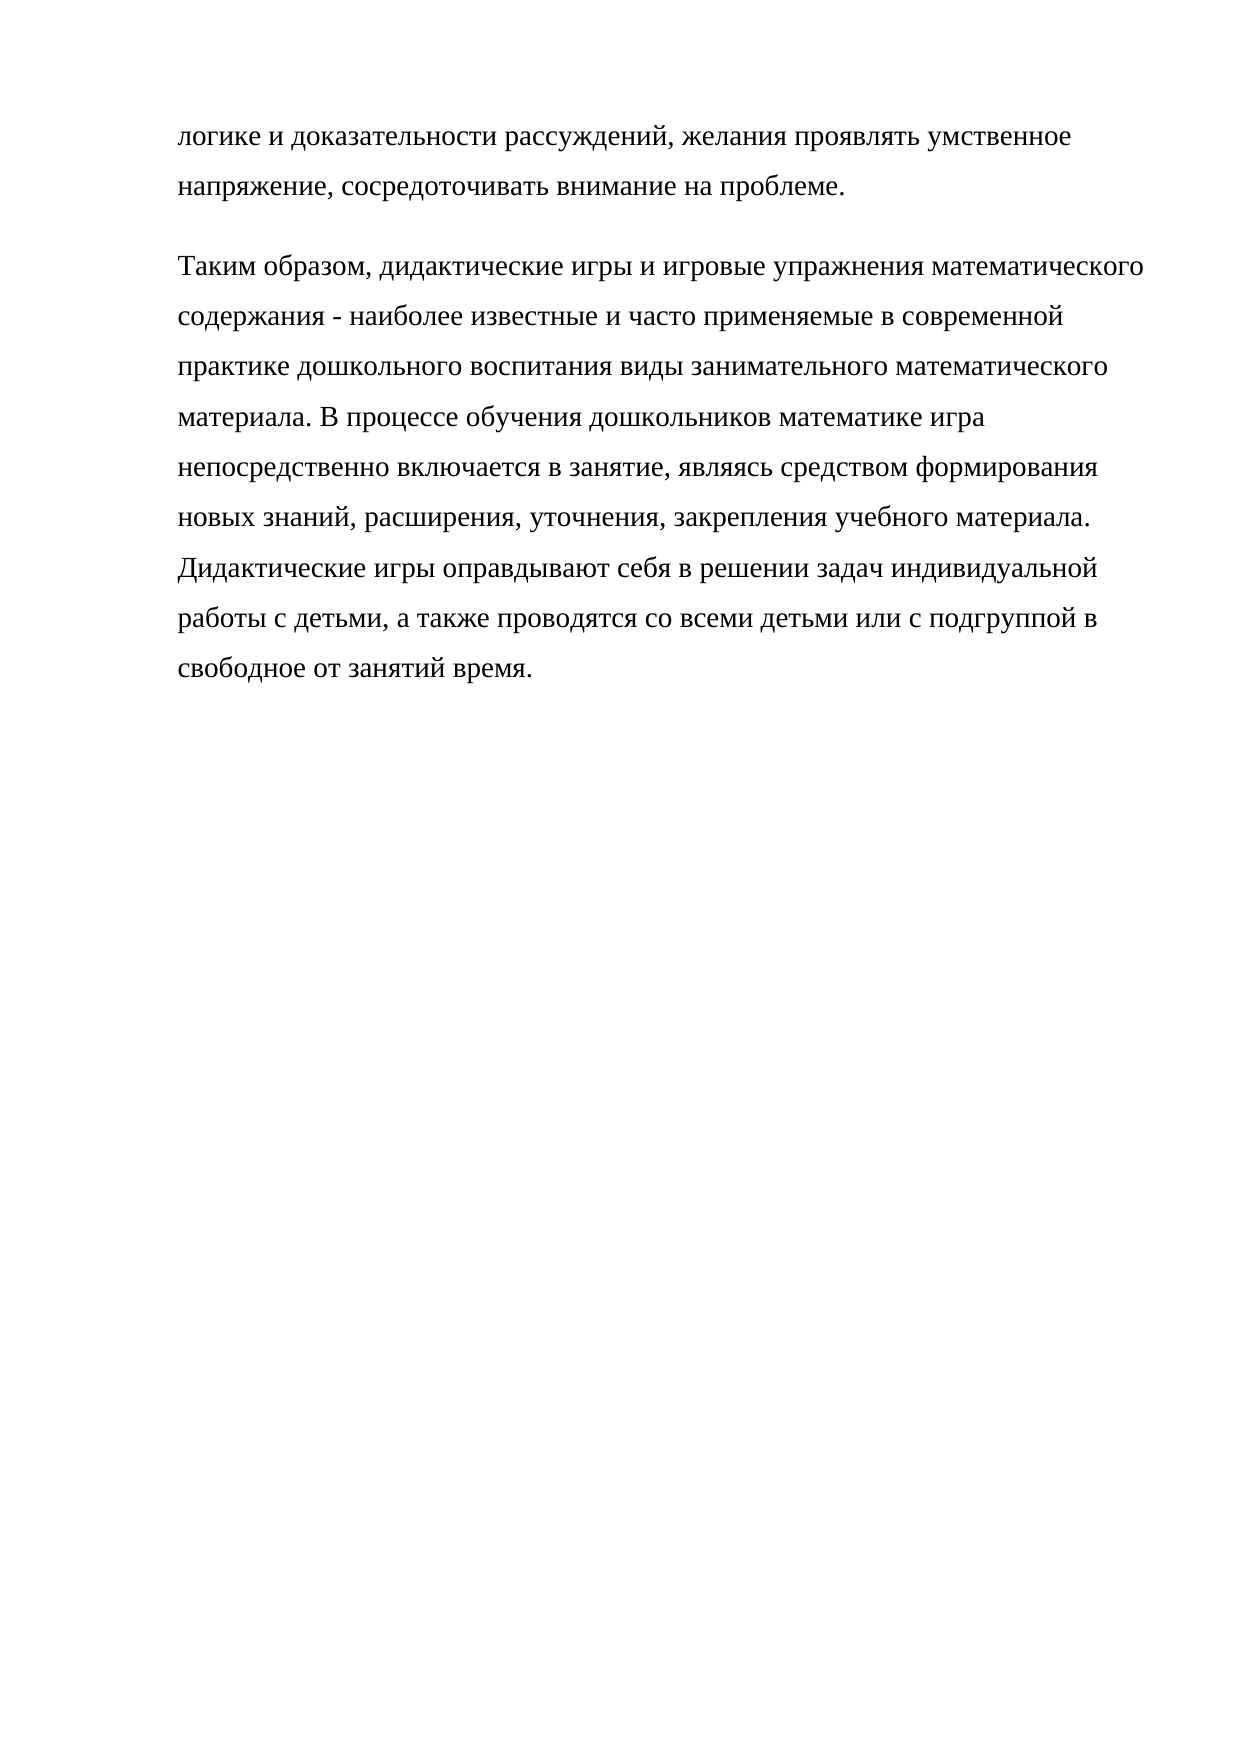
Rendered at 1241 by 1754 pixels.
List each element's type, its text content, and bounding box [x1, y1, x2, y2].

text Таким образом, дидактические игры и игровые упражнения математического содержания - наиболее известные и часто применяемые в современной практике дошкольного воспитания виды занимательного математического материала. В процессе обучения дошкольников математике игра непосредственно включается в занятие, являясь средством формирования новых знаний, расширения, уточнения, закрепления учебного материала. Дидактические игры оправдывают себя в решении задач индивидуальной работы с детьми, а также проводятся со всеми детьми или с подгруппой в свободное от занятий время. [177, 248, 1152, 684]
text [177, 118, 1152, 202]
